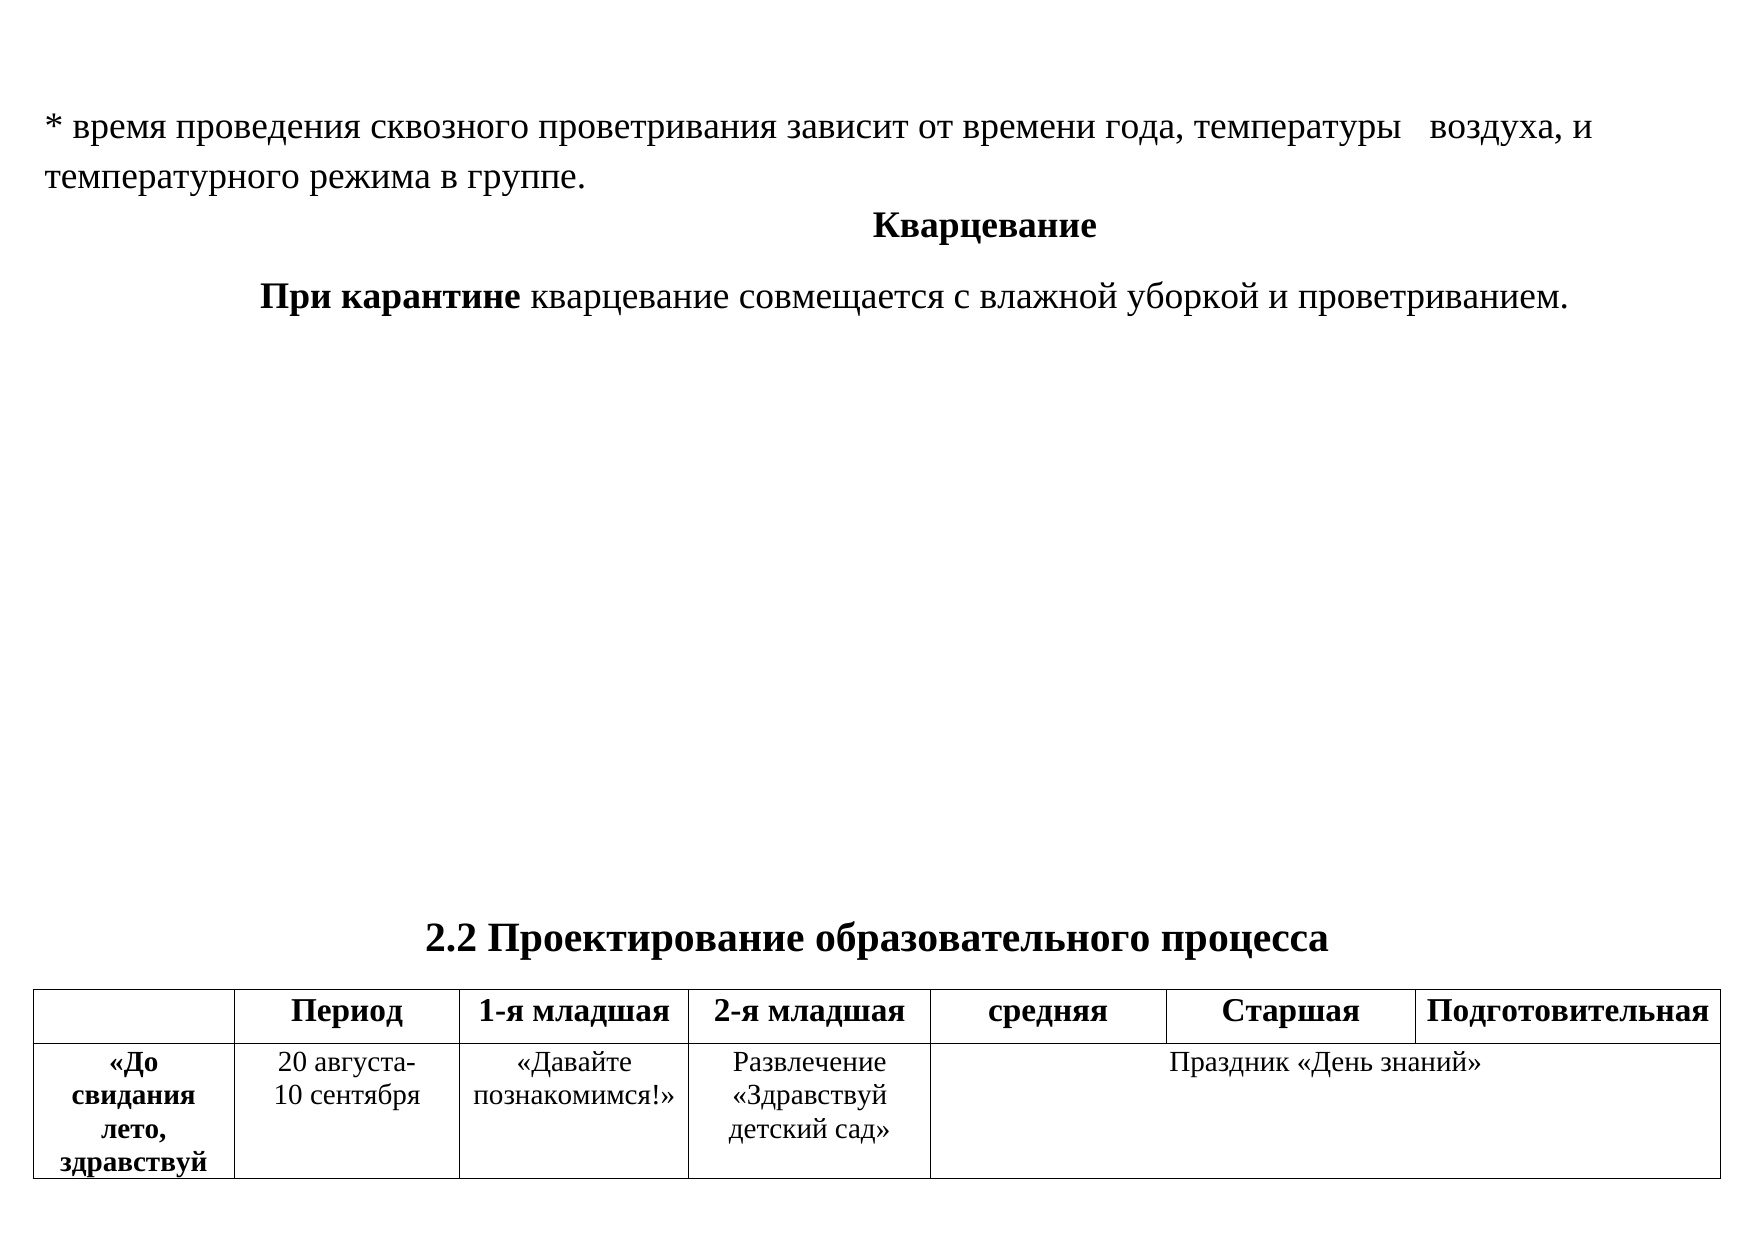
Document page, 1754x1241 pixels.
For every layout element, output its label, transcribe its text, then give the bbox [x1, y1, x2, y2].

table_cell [931, 1044, 1720, 1178]
table_header Подготовительная [1416, 990, 1720, 1043]
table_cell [689, 1044, 930, 1178]
table_header 1-я младшая [460, 990, 688, 1043]
text При карантине кварцевание совмещается с влажной уборкой и проветриванием. [260, 273, 1709, 316]
table_header Период [235, 990, 459, 1043]
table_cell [34, 1044, 234, 1178]
table_header Старшая [1167, 990, 1415, 1043]
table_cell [460, 1044, 688, 1178]
text * время проведения сквозного проветривания зависит от времени года, температуры воздуха, и температурного режима в группе. [44, 103, 1709, 196]
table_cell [235, 1044, 459, 1178]
text 2.2 Проектирование образовательного процесса [44, 913, 1709, 961]
table_header [34, 990, 234, 1043]
table_header средняя [931, 990, 1166, 1043]
table_header 2-я младшая [689, 990, 930, 1043]
text Кварцевание [260, 203, 1709, 246]
